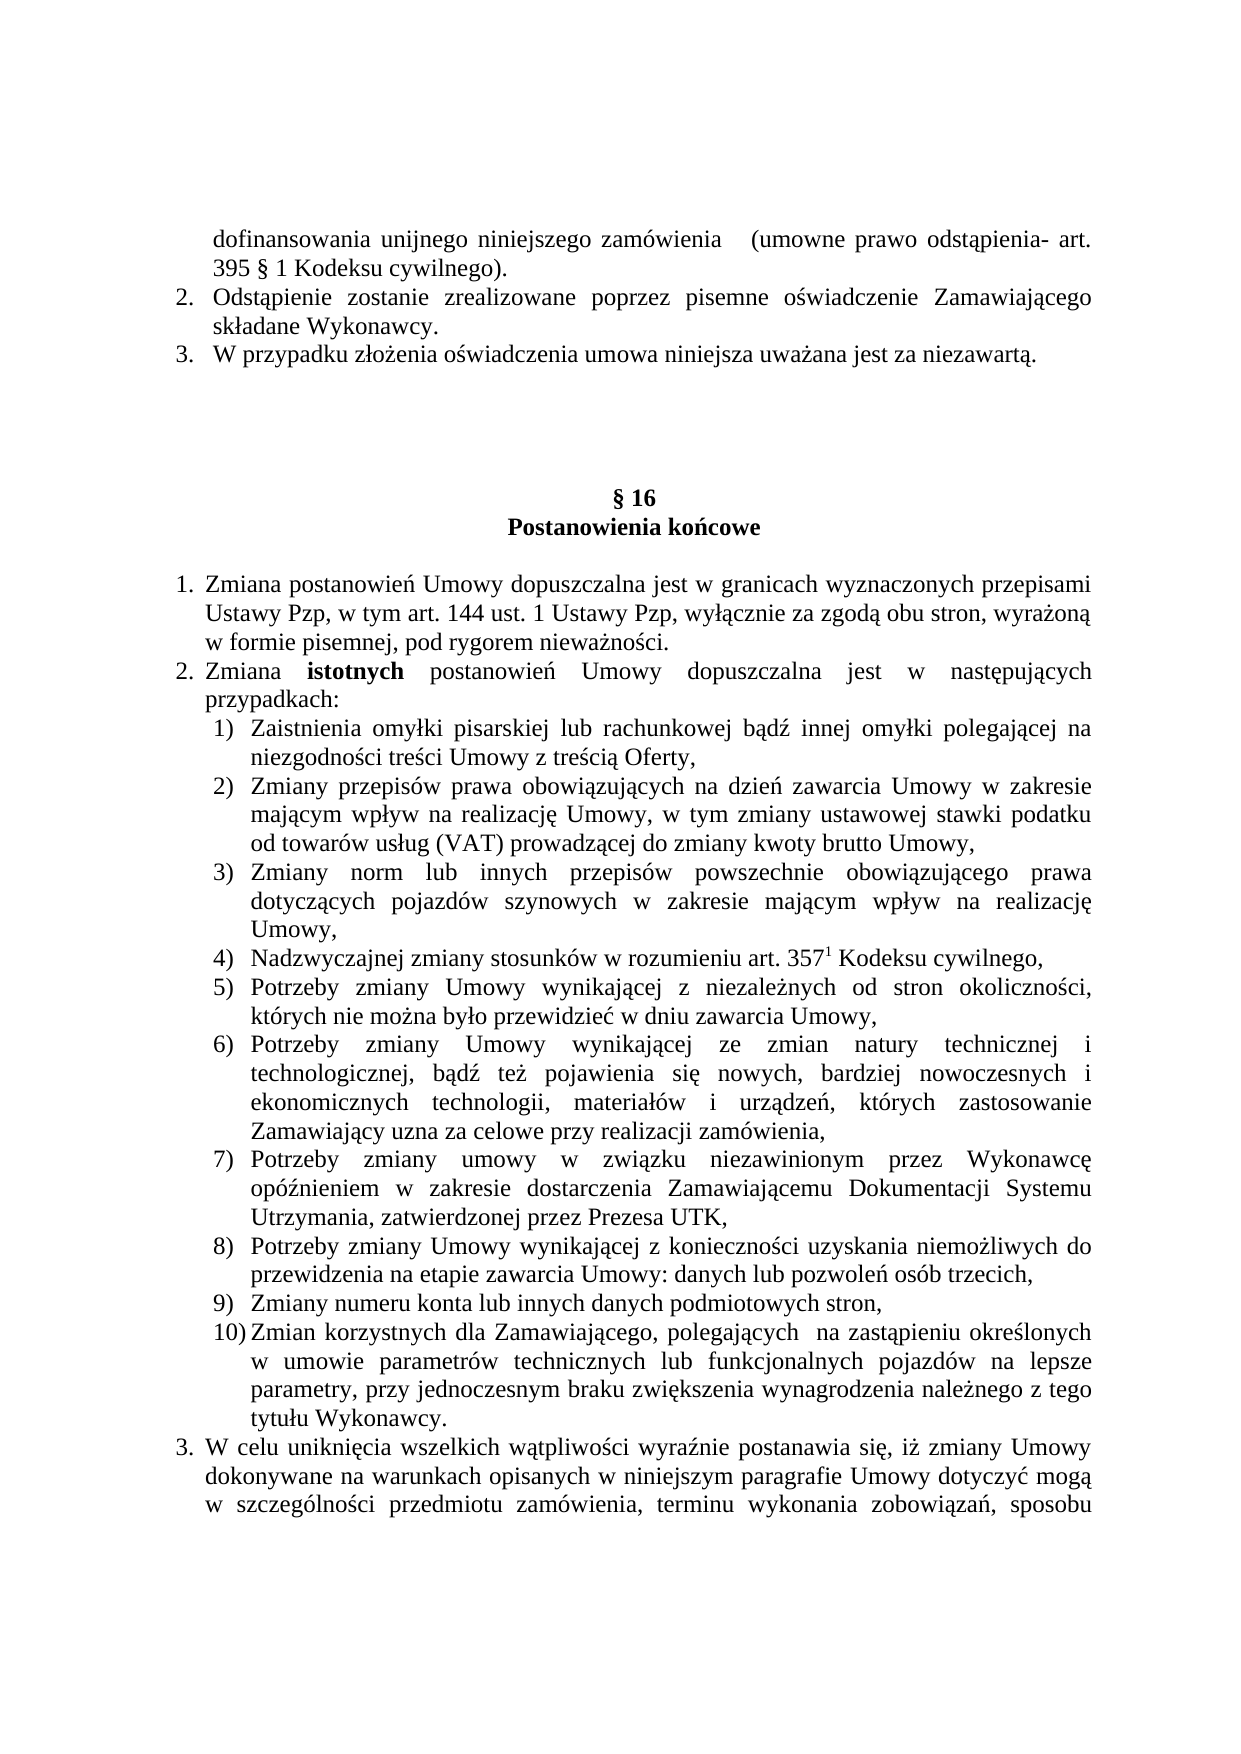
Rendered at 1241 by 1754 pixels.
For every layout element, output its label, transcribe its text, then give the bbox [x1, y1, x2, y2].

list Nadzwyczajnej zmiany stosunków w rozumieniu art. 3571 Kodeksu cywilnego, [213, 943, 1092, 972]
list Potrzeby zmiany Umowy wynikającej z niezależnych od stron okoliczności, których nie można było przewidzieć w dniu zawarcia Umowy, [213, 972, 1092, 1029]
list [175, 224, 1092, 282]
list Potrzeby zmiany umowy w związku niezawinionym przez Wykonawcę opóźnieniem w zakresie dostarczenia Zamawiającemu Dokumentacji Systemu Utrzymania, zatwierdzonej przez Prezesa UTK, [213, 1144, 1092, 1231]
list Zmiany przepisów prawa obowiązujących na dzień zawarcia Umowy w zakresie mającym wpływ na realizację Umowy, w tym zmiany ustawowej stawki podatku od towarów usług (VAT) prowadzącej do zmiany kwoty brutto Umowy, [213, 771, 1092, 857]
list Zmiany numeru konta lub innych danych podmiotowych stron, [213, 1288, 1092, 1317]
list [175, 1432, 1092, 1518]
list Zmian korzystnych dla Zamawiającego, polegających na zastąpieniu określonych w umowie parametrów technicznych lub funkcjonalnych pojazdów na lepsze parametry, przy jednoczesnym braku zwiększenia wynagrodzenia należnego z tego tytułu Wykonawcy. [213, 1317, 1092, 1432]
list W przypadku złożenia oświadczenia umowa niniejsza uważana jest za niezawartą. [175, 339, 1092, 368]
list Zmiana istotnych postanowień Umowy dopuszczalna jest w następujących przypadkach: [175, 656, 1092, 713]
text Postanowienia końcowe [175, 512, 1092, 541]
list Odstąpienie zostanie zrealizowane poprzez pisemne oświadczenie Zamawiającego składane Wykonawcy. [175, 282, 1092, 339]
list Zaistnienia omyłki pisarskiej lub rachunkowej bądź innej omyłki polegającej na niezgodności treści Umowy z treścią Oferty, [213, 713, 1092, 771]
list Potrzeby zmiany Umowy wynikającej ze zmian natury technicznej i technologicznej, bądź też pojawienia się nowych, bardziej nowoczesnych i ekonomicznych technologii, materiałów i urządzeń, których zastosowanie Zamawiający uzna za celowe przy realizacji zamówienia, [213, 1029, 1092, 1144]
list Zmiany norm lub innych przepisów powszechnie obowiązującego prawa dotyczących pojazdów szynowych w zakresie mającym wpływ na realizację Umowy, [213, 857, 1092, 943]
list Potrzeby zmiany Umowy wynikającej z konieczności uzyskania niemożliwych do przewidzenia na etapie zawarcia Umowy: danych lub pozwoleń osób trzecich, [213, 1231, 1092, 1288]
list Zmiana postanowień Umowy dopuszczalna jest w granicach wyznaczonych przepisami Ustawy Pzp, w tym art. 144 ust. 1 Ustawy Pzp, wyłącznie za zgodą obu stron, wyrażoną w formie pisemnej, pod rygorem nieważności. [175, 569, 1092, 656]
text § 16 [175, 483, 1092, 512]
